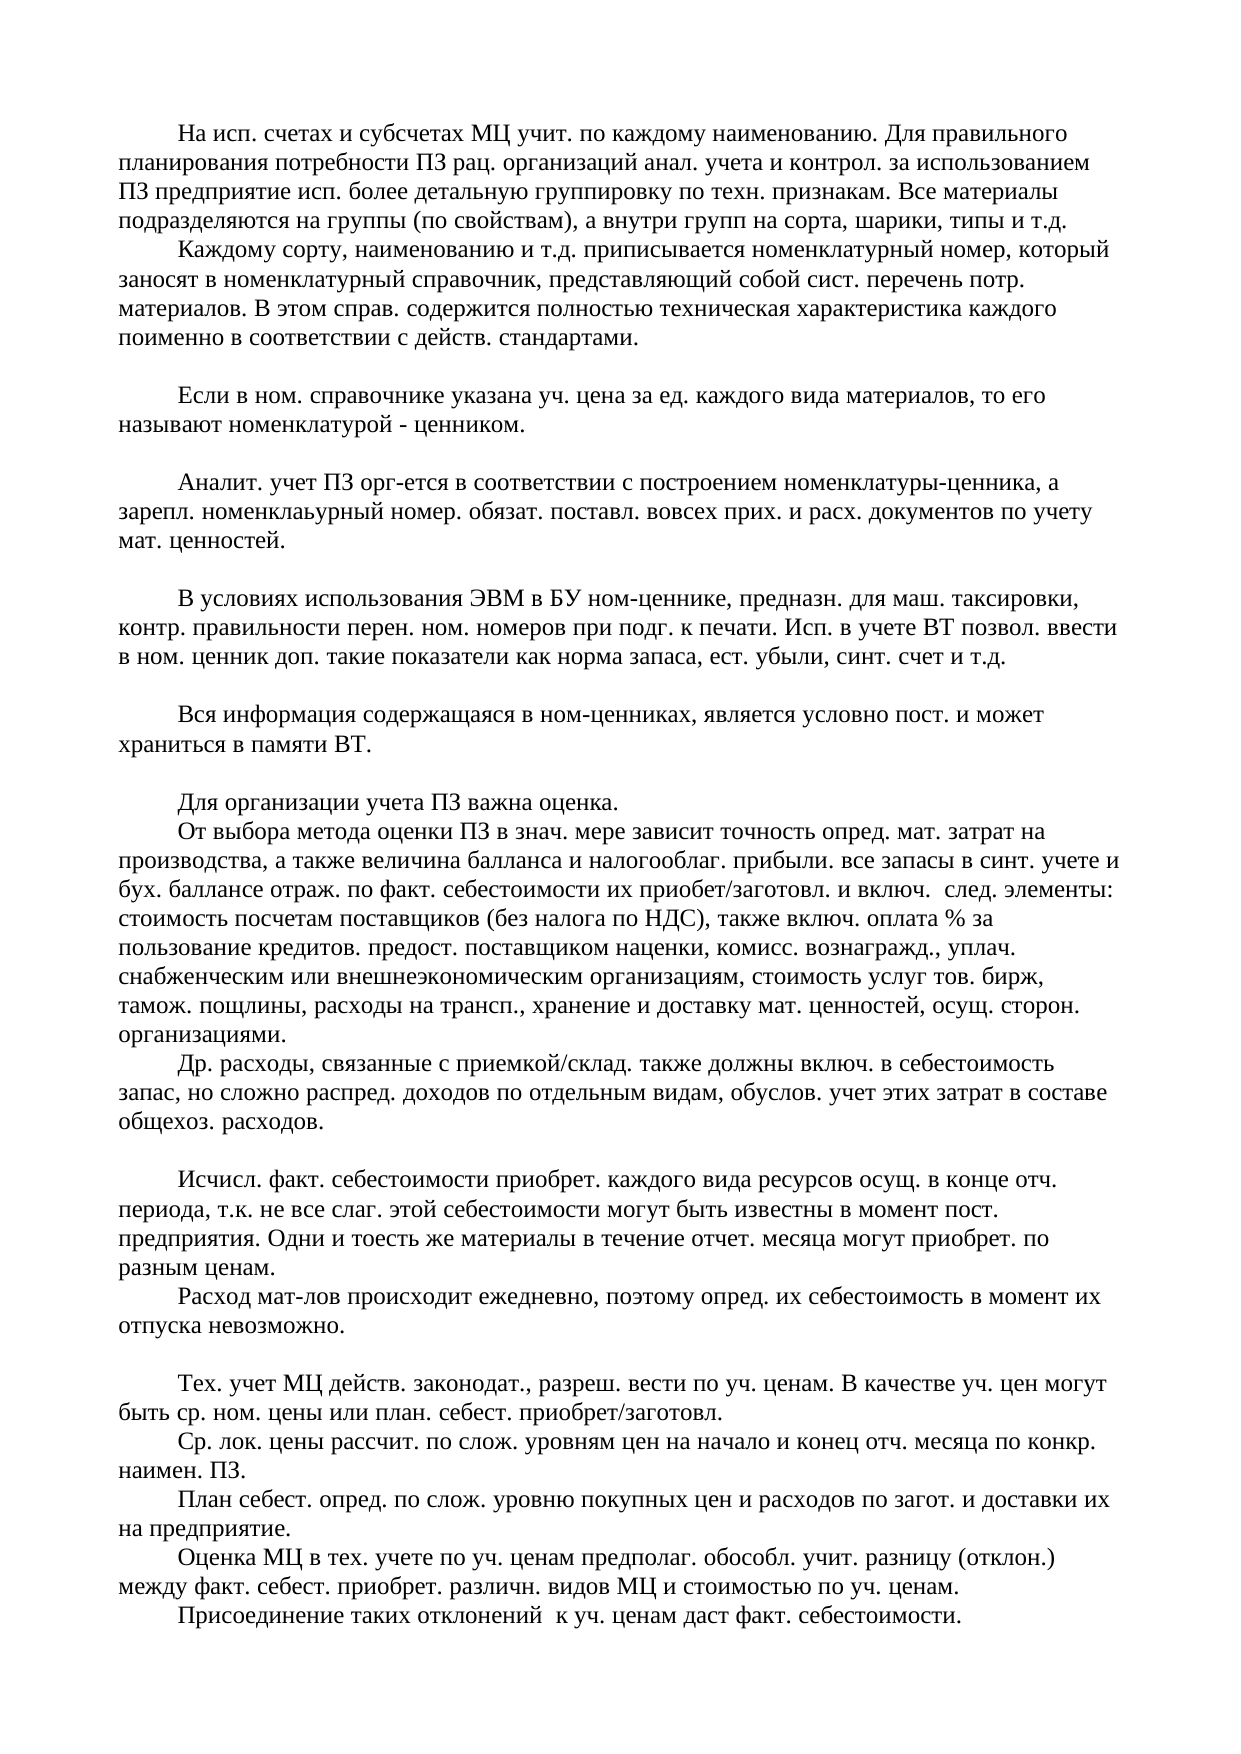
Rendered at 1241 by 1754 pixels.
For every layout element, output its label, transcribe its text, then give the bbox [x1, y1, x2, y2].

text Если в ном. справочнике указана уч. цена за ед. каждого вида материалов, то его называют номенклатурой - ценником. [118, 380, 1122, 438]
text План себест. опред. по слож. уровню покупных цен и расходов по загот. и доставки их на предприятие. [118, 1484, 1122, 1542]
text Исчисл. факт. себестоимости приобрет. каждого вида ресурсов осущ. в конце отч. периода, т.к. не все слаг. этой себестоимости могут быть известны в момент пост. предприятия. Одни и тоесть же материалы в течение отчет. месяца могут приобрет. по разным ценам. [118, 1164, 1122, 1281]
text Аналит. учет ПЗ орг-ется в соответствии с построением номенклатуры-ценника, а зарепл. номенклаьурный номер. обязат. поставл. вовсех прих. и расх. документов по учету мат. ценностей. [118, 467, 1122, 554]
text Тех. учет МЦ действ. законодат., разреш. вести по уч. ценам. В качестве уч. цен могут быть ср. ном. цены или план. себест. приобрет/заготовл. [118, 1368, 1122, 1426]
text Ср. лок. цены рассчит. по слож. уровням цен на начало и конец отч. месяца по конкр. наимен. ПЗ. [118, 1426, 1122, 1484]
text Расход мат-лов происходит ежедневно, поэтому опред. их себестоимость в момент их отпуска невозможно. [118, 1281, 1122, 1339]
text Оценка МЦ в тех. учете по уч. ценам предполаг. обособл. учит. разницу (отклон.) между факт. себест. приобрет. различн. видов МЦ и стоимостью по уч. ценам. [118, 1542, 1122, 1600]
text От выбора метода оценки ПЗ в знач. мере зависит точность опред. мат. затрат на производства, а также величина балланса и налогооблаг. прибыли. все запасы в синт. учете и бух. баллансе отраж. по факт. себестоимости их приобет/заготовл. и включ. след. элементы: стоимость посчетам поставщиков (без налога по НДС), также включ. оплата % за пользование кредитов. предост. поставщиком наценки, комисс. вознагражд., уплач. снабженческим или внешнеэкономическим организациям, стоимость услуг тов. бирж, тамож. пощлины, расходы на трансп., хранение и доставку мат. ценностей, осущ. сторон. организациями. [118, 816, 1122, 1048]
text Каждому сорту, наименованию и т.д. приписывается номенклатурный номер, который заносят в номенклатурный справочник, представляющий собой сист. перечень потр. материалов. В этом справ. содержится полностью техническая характеристика каждого поименно в соответствии с действ. стандартами. [118, 234, 1122, 351]
text Для организации учета ПЗ важна оценка. [118, 787, 1122, 816]
text Вся информация содержащаяся в ном-ценниках, является условно пост. и может храниться в памяти ВТ. [118, 699, 1122, 757]
text На исп. счетах и субсчетах МЦ учит. по каждому наименованию. Для правильного планирования потребности ПЗ рац. организаций анал. учета и контрол. за использованием ПЗ предприятие исп. более детальную группировку по техн. признакам. Все материалы подразделяются на группы (по свойствам), а внутри групп на сорта, шарики, типы и т.д. [118, 118, 1122, 234]
text Др. расходы, связанные с приемкой/склад. также должны включ. в себестоимость запас, но сложно распред. доходов по отдельным видам, обуслов. учет этих затрат в составе общехоз. расходов. [118, 1048, 1122, 1135]
text Присоединение таких отклонений к уч. ценам даст факт. себестоимости. [118, 1600, 1122, 1629]
text В условиях использования ЭВМ в БУ ном-ценнике, предназн. для маш. таксировки, контр. правильности перен. ном. номеров при подг. к печати. Исп. в учете ВТ позвол. ввести в ном. ценник доп. такие показатели как норма запаса, ест. убыли, синт. счет и т.д. [118, 583, 1122, 670]
